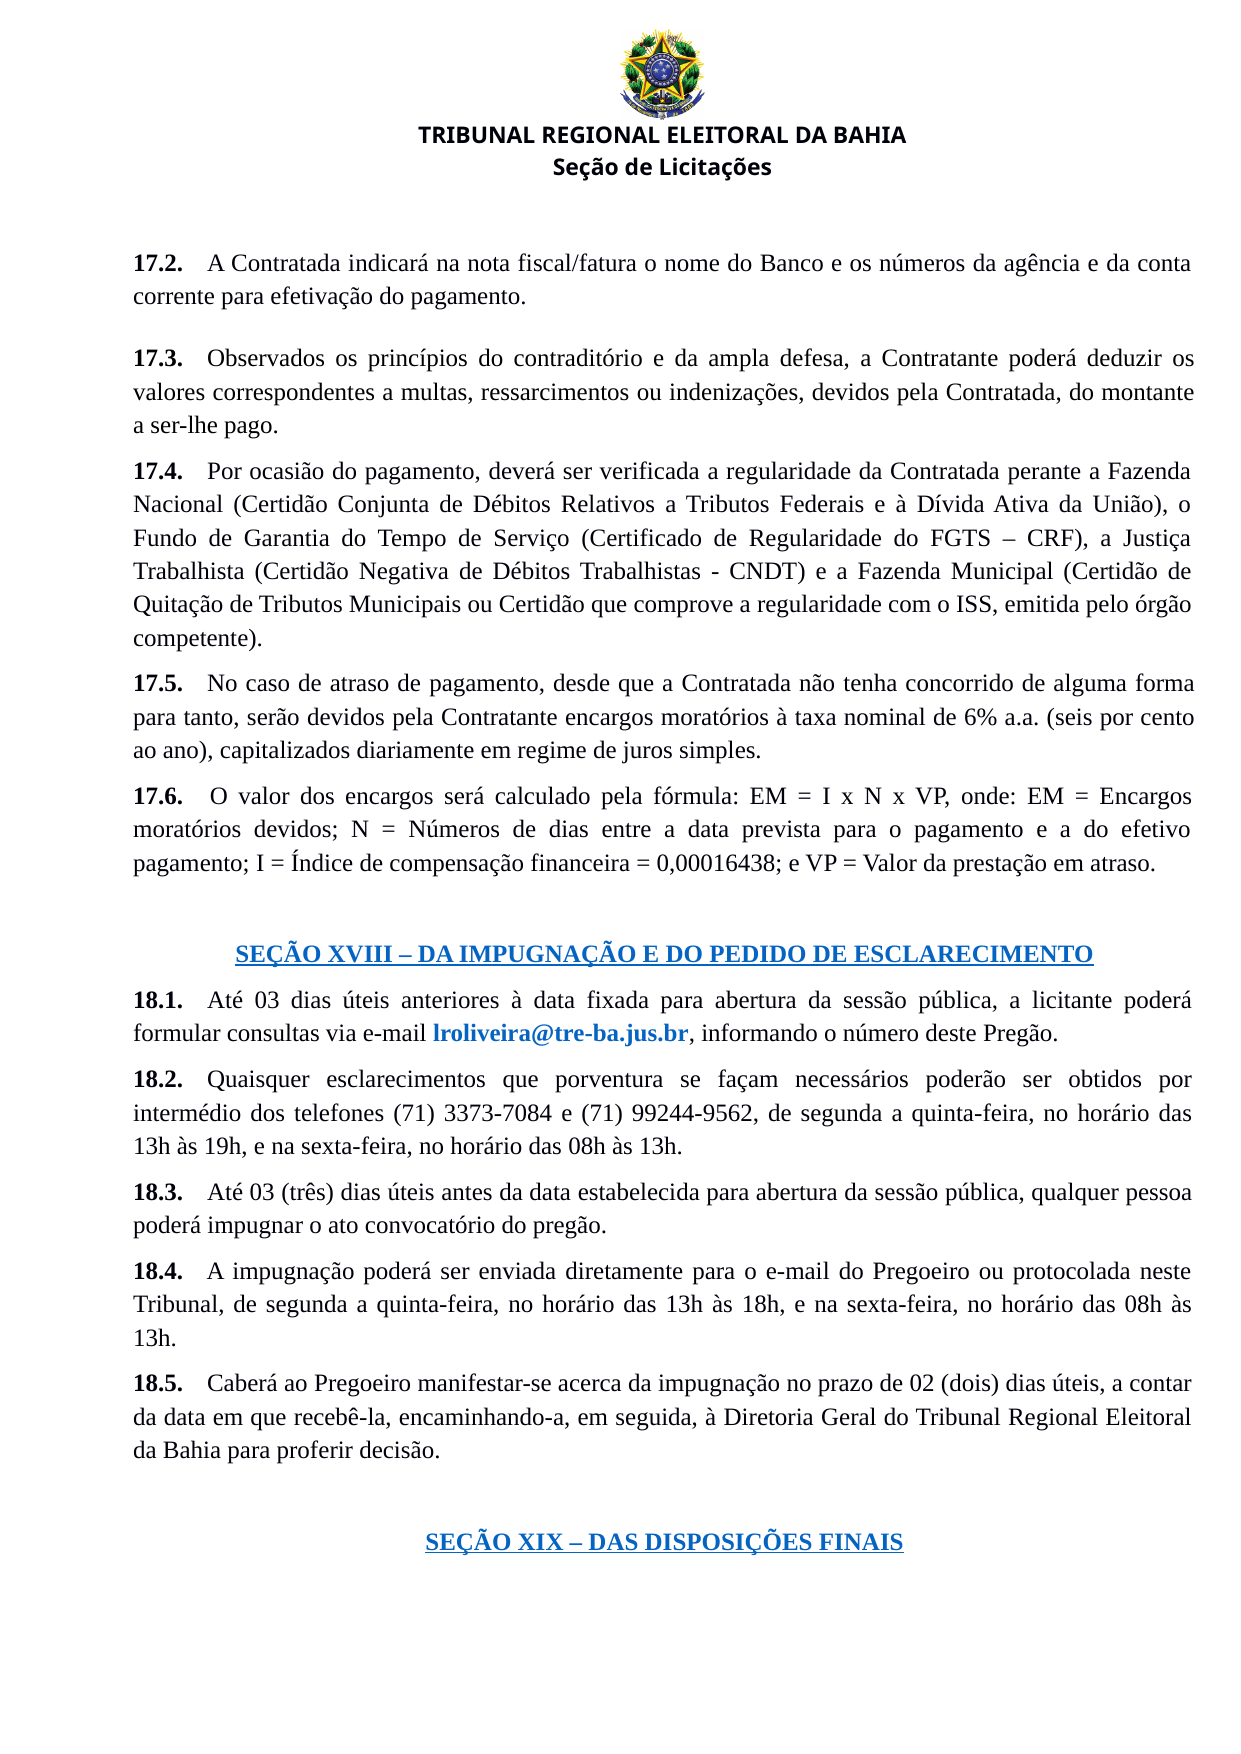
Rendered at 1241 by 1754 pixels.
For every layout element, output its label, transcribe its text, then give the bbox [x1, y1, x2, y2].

text SEÇÃO XVIII – DA IMPUGNAÇÃO E DO PEDIDO DE ESCLARECIMENTO [133, 936, 1196, 969]
text 18.2. Quaisquer esclarecimentos que porventura se façam necessários poderão ser obtidos por intermédio dos telefones (71) 3373-7084 e (71) 99244-9562, de segunda a quinta-feira, no horário das 13h às 19h, e na sexta-feira, no horário das 08h às 13h. [133, 1061, 1193, 1161]
text 17.3. Observados os princípios do contraditório e da ampla defesa, a Contratante poderá deduzir os valores correspondentes a multas, ressarcimentos ou indenizações, devidos pela Contratada, do montante a ser-lhe pago. [133, 340, 1196, 440]
text 17.6. O valor dos encargos será calculado pela fórmula: EM = I x N x VP, onde: EM = Encargos moratórios devidos; N = Números de dias entre a data prevista para o pagamento e a do efetivo pagamento; I = Índice de compensação financeira = 0,00016438; e VP = Valor da prestação em atraso. [133, 778, 1193, 878]
text 18.5. Caberá ao Pregoeiro manifestar-se acerca da impugnação no prazo de 02 (dois) dias úteis, a contar da data em que recebê-la, encaminhando-a, em seguida, à Diretoria Geral do Tribunal Regional Eleitoral da Bahia para proferir decisão. [133, 1365, 1193, 1465]
text SEÇÃO XIX – DAS DISPOSIÇÕES FINAIS [133, 1523, 1196, 1557]
text 17.2. A Contratada indicará na nota fiscal/fatura o nome do Banco e os números da agência e da conta corrente para efetivação do pagamento. [133, 244, 1193, 311]
text 18.1. Até 03 dias úteis anteriores à data fixada para abertura da sessão pública, a licitante poderá formular consultas via e-mail lroliveira@tre-ba.jus.br, informando o número deste Pregão. [133, 982, 1193, 1048]
text 17.5. No caso de atraso de pagamento, desde que a Contratada não tenha concorrido de alguma forma para tanto, serão devidos pela Contratante encargos moratórios à taxa nominal de 6% a.a. (seis por cento ao ano), capitalizados diariamente em regime de juros simples. [133, 665, 1196, 765]
text 17.4. Por ocasião do pagamento, deverá ser verificada a regularidade da Contratada perante a Fazenda Nacional (Certidão Conjunta de Débitos Relativos a Tributos Federais e à Dívida Ativa da União), o Fundo de Garantia do Tempo de Serviço (Certificado de Regularidade do FGTS – CRF), a Justiça Trabalhista (Certidão Negativa de Débitos Trabalhistas - CNDT) e a Fazenda Municipal (Certidão de Quitação de Tributos Municipais ou Certidão que comprove a regularidade com o ISS, emitida pelo órgão competente). [133, 453, 1193, 653]
text 18.3. Até 03 (três) dias úteis antes da data estabelecida para abertura da sessão pública, qualquer pessoa poderá impugnar o ato convocatório do pregão. [133, 1173, 1193, 1240]
text 18.4. A impugnação poderá ser enviada diretamente para o e-mail do Pregoeiro ou protocolada neste Tribunal, de segunda a quinta-feira, no horário das 13h às 18h, e na sexta-feira, no horário das 08h às 13h. [133, 1253, 1193, 1353]
